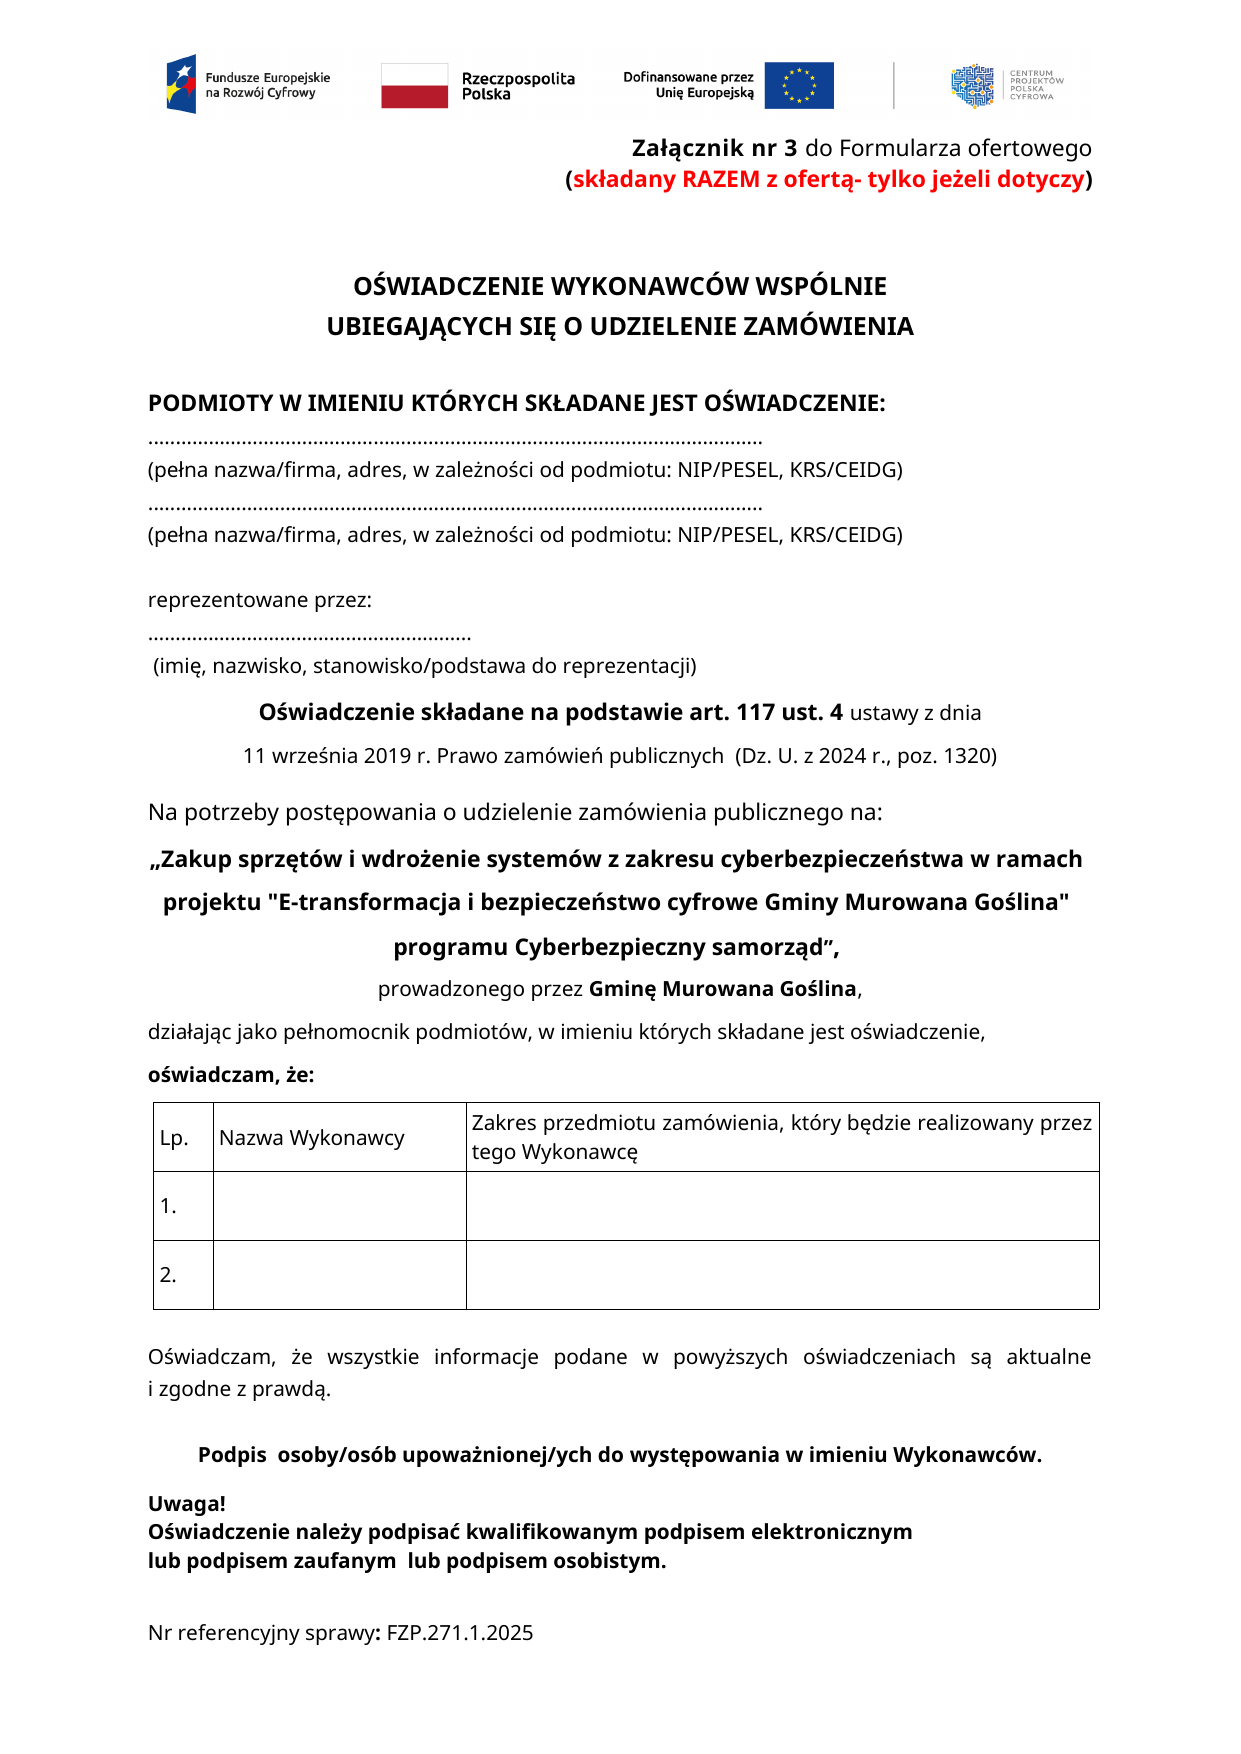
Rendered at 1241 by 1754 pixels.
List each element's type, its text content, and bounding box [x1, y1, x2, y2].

text (imię, nazwisko, stanowisko/podstawa do reprezentacji) [148, 651, 1093, 679]
text reprezentowane przez: [148, 586, 1093, 614]
text PODMIOTY W IMIENIU KTÓRYCH SKŁADANE JEST OŚWIADCZENIE: [148, 387, 1093, 418]
table_cell [214, 1241, 466, 1309]
table_cell 2. [154, 1241, 213, 1309]
text Oświadczam, że wszystkie informacje podane w powyższych oświadczeniach są aktualne i zgodne z prawdą. [148, 1342, 1093, 1403]
text „Zakup sprzętów i wdrożenie systemów z zakresu cyberbezpieczeństwa w ramach projektu "E-transformacja i bezpieczeństwo cyfrowe Gminy Murowana Goślina" programu Cyberbezpieczny samorząd”, [148, 843, 1085, 963]
text UBIEGAJĄCYCH SIĘ O UDZIELENIE ZAMÓWIENIA [148, 308, 1093, 342]
text prowadzonego przez Gminę Murowana Goślina, [148, 974, 1093, 1003]
text Uwaga! [148, 1489, 1093, 1517]
text Załącznik nr 3 do Formularza ofertowego [148, 133, 1093, 163]
table_header Lp. [154, 1103, 213, 1171]
text ………………………………………………….. [148, 618, 651, 647]
text Podpis osoby/osób upoważnionej/ych do występowania w imieniu Wykonawców. [148, 1440, 1093, 1468]
text Oświadczenie należy podpisać kwalifikowanym podpisem elektronicznym lub podpisem zaufanym lub podpisem osobistym. [148, 1517, 1093, 1574]
text (składany RAZEM z ofertą- tylko jeżeli dotyczy) [148, 163, 1093, 195]
text ..……………………………………………………………………………………………….. [148, 488, 1098, 516]
text działając jako pełnomocnik podmiotów, w imieniu których składane jest oświadczenie, [148, 1017, 1093, 1046]
table_cell [467, 1241, 1099, 1309]
text Oświadczenie składane na podstawie art. 117 ust. 4 ustawy z dnia 11 września 2019 r. Prawo zamówień publicznych (Dz. U. z 2024 r., poz. 1320) [148, 696, 1093, 770]
text Na potrzeby postępowania o udzielenie zamówienia publicznego na: [148, 796, 1093, 828]
table_cell [214, 1172, 466, 1240]
table_header Nazwa Wykonawcy [214, 1103, 466, 1171]
text (pełna nazwa/firma, adres, w zależności od podmiotu: NIP/PESEL, KRS/CEIDG) [148, 455, 1098, 483]
table_cell [467, 1172, 1099, 1240]
table_cell 1. [154, 1172, 213, 1240]
text (pełna nazwa/firma, adres, w zależności od podmiotu: NIP/PESEL, KRS/CEIDG) [148, 520, 1098, 549]
picture [147, 34, 1093, 133]
text oświadczam, że: [148, 1060, 1093, 1088]
table_header Zakres przedmiotu zamówienia, który będzie realizowany przez tego Wykonawcę [467, 1103, 1099, 1171]
text ..……………………………………………………………………………………………….. [148, 422, 1098, 451]
text OŚWIADCZENIE WYKONAWCÓW WSPÓLNIE [148, 269, 1093, 303]
